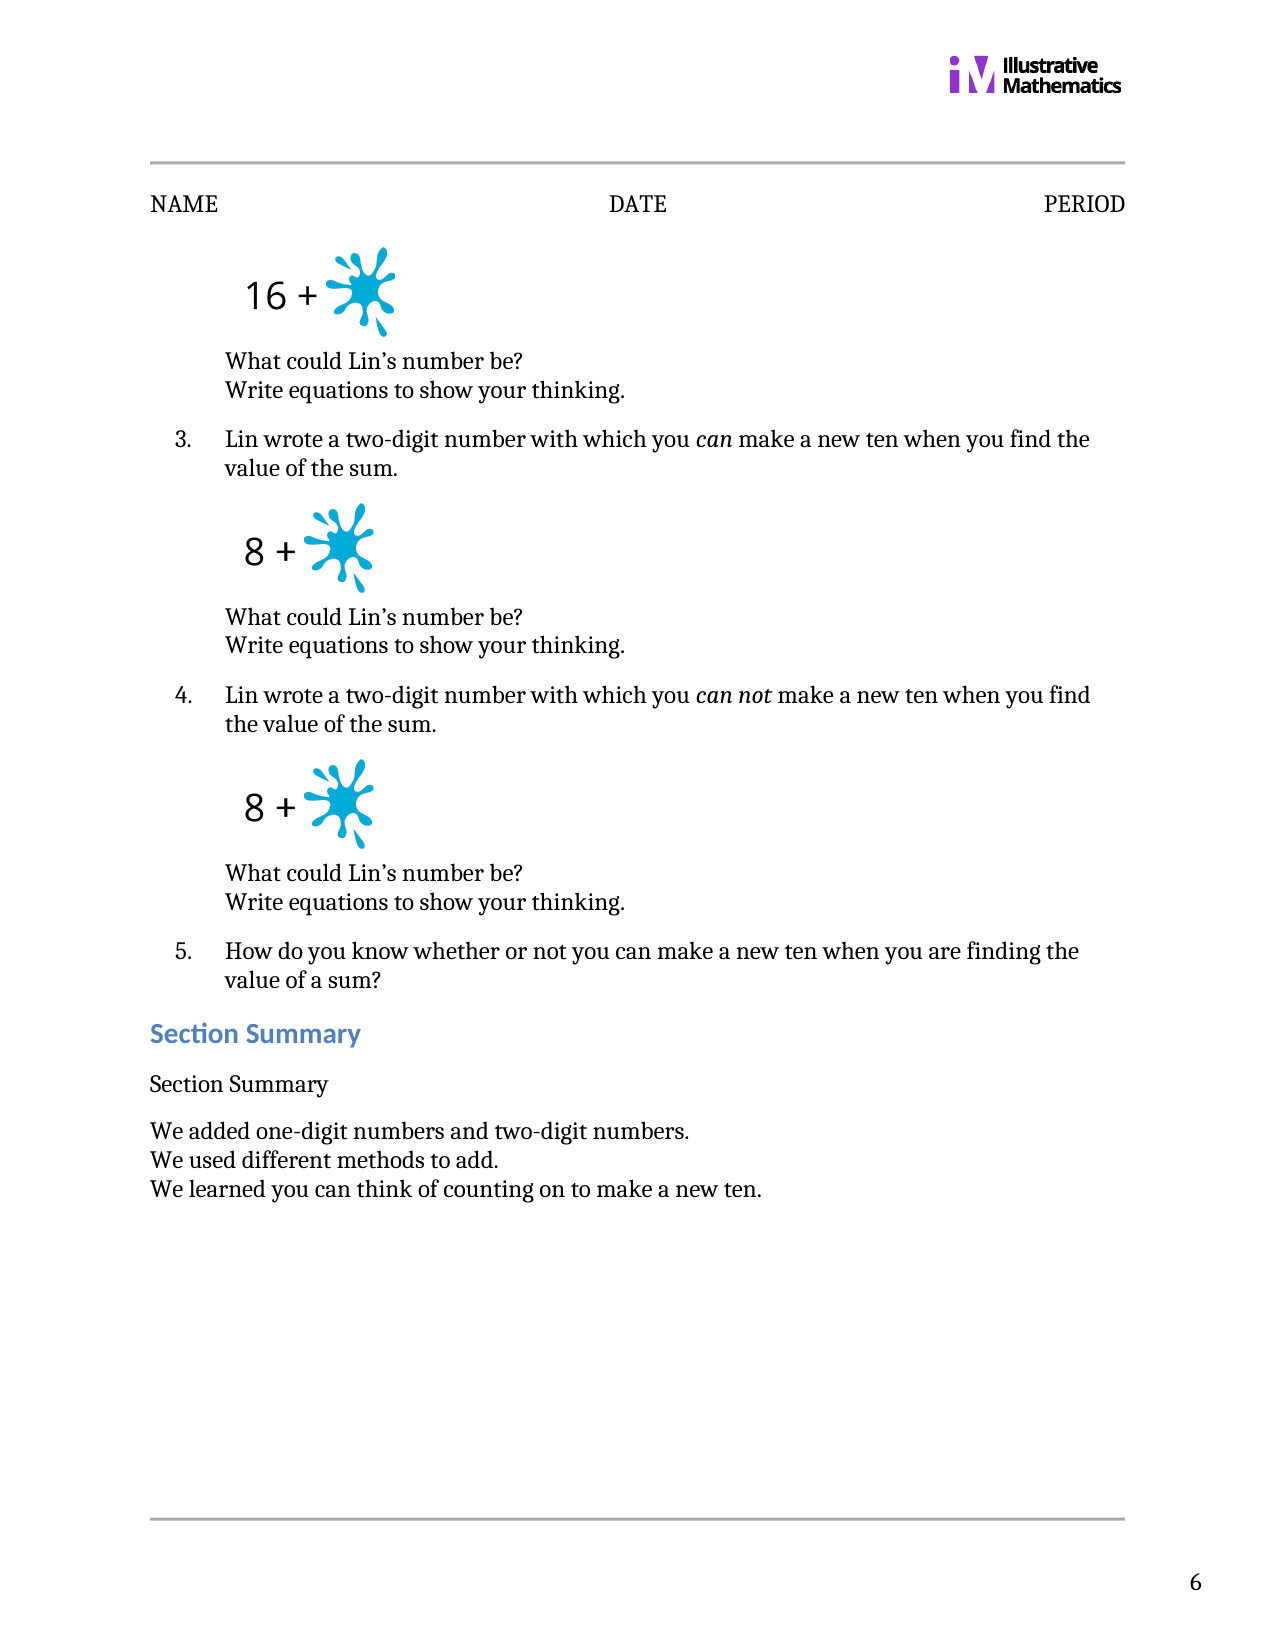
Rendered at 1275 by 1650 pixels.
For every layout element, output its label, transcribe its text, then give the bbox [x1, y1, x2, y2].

picture [243, 759, 374, 849]
list How do you know whether or not you can make a new ten when you are finding the value of a sum? [175, 937, 1125, 994]
subtitle Section Summary [150, 1015, 1125, 1051]
picture [355, 759, 374, 791]
text Section Summary [150, 1070, 1125, 1098]
list What could Lin’s number be? Write equations to show your thinking. [175, 859, 1125, 916]
picture [377, 247, 396, 279]
picture [355, 503, 374, 535]
list What could Lin’s number be? Write equations to show your thinking. [175, 347, 1125, 404]
picture [243, 503, 374, 593]
list Lin wrote a two-digit number with which you can not make a new ten when you find the value of the sum. [175, 681, 1125, 738]
picture [243, 247, 396, 337]
list What could Lin’s number be? Write equations to show your thinking. [175, 603, 1125, 660]
picture [949, 55, 1121, 93]
text We added one-digit numbers and two-digit numbers. We used different methods to add. We learned you can think of counting on to make a new ten. [150, 1117, 1125, 1203]
list Lin wrote a two-digit number with which you can make a new ten when you find the value of the sum. [175, 425, 1125, 483]
